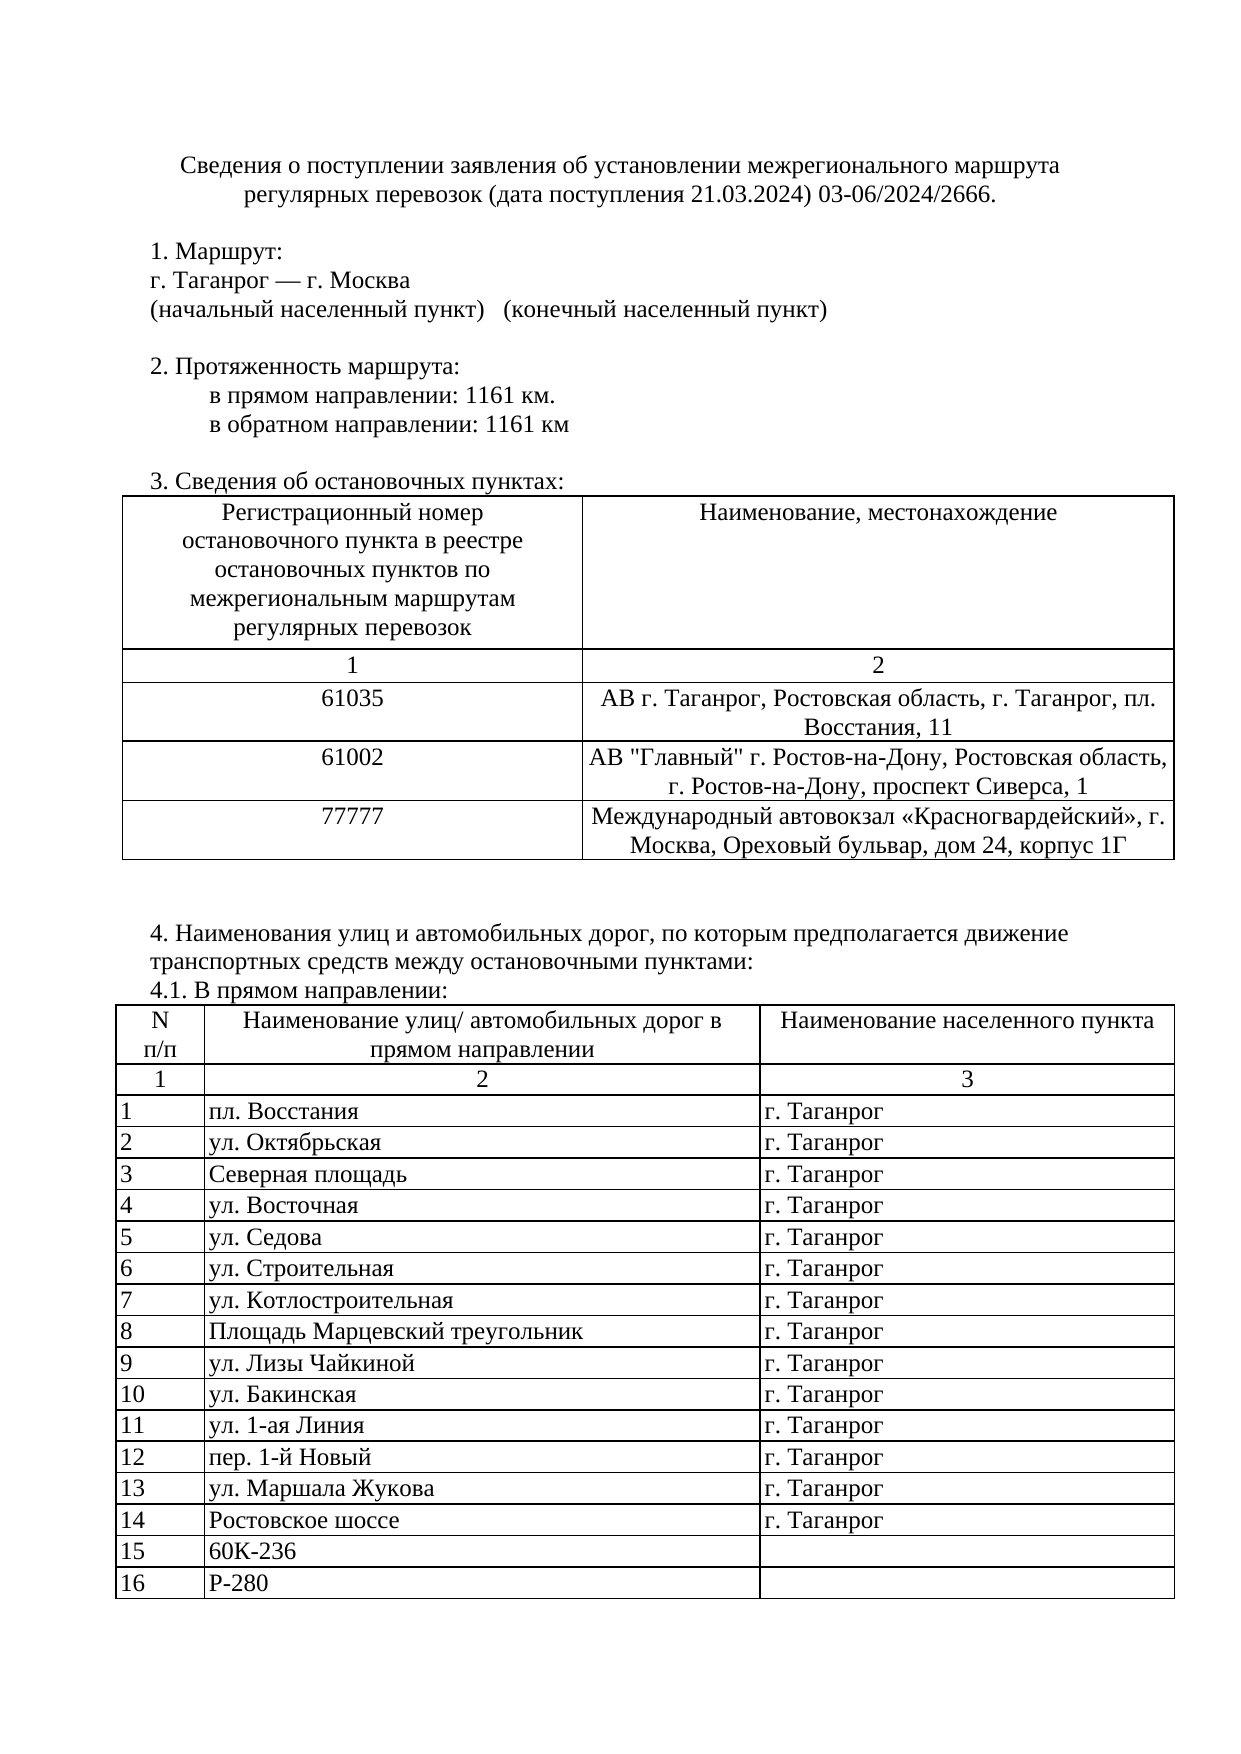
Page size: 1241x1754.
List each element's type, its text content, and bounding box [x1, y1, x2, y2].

table_header Регистрационный номер остановочного пункта в реестре остановочных пунктов по межрегиональным маршрутам регулярных перевозок [123, 497, 582, 648]
text в прямом направлении: 1161 км. [150, 380, 1090, 409]
table_cell 3 [117, 1159, 204, 1189]
text 2. Протяженность маршрута: [150, 351, 1090, 380]
table_cell ул. Бакинская [205, 1379, 759, 1409]
table_header Наименование населенного пункта [761, 1006, 1174, 1063]
table_cell г. Таганрог [761, 1253, 1174, 1283]
table_header Наименование улиц/ автомобильных дорог в прямом направлении [205, 1006, 759, 1063]
table_cell 7 [117, 1285, 204, 1314]
table_cell ул. Седова [205, 1222, 759, 1252]
table_cell 2 [117, 1127, 204, 1157]
table_cell Р-280 [205, 1568, 759, 1598]
table_header N п/п [117, 1006, 204, 1063]
table_cell г. Таганрог [761, 1285, 1174, 1314]
table_cell г. Таганрог [761, 1096, 1174, 1126]
table_cell 14 [117, 1505, 204, 1535]
table_cell 61002 [123, 742, 582, 799]
table_cell ул. Строительная [205, 1253, 759, 1283]
table_cell 2 [205, 1065, 759, 1094]
table_cell [761, 1536, 1174, 1566]
text 4. Наименования улиц и автомобильных дорог, по которым предполагается движение транспортных средств между остановочными пунктами: [150, 918, 1090, 975]
table_cell 4 [117, 1190, 204, 1220]
table_cell 1 [117, 1096, 204, 1126]
text 3. Сведения об остановочных пунктах: [150, 466, 1090, 495]
table_cell 13 [117, 1473, 204, 1503]
table_cell г. Таганрог [761, 1379, 1174, 1409]
table_cell 3 [761, 1065, 1174, 1094]
table_cell г. Таганрог [761, 1127, 1174, 1157]
table_cell г. Таганрог [761, 1348, 1174, 1377]
table_cell 16 [117, 1568, 204, 1598]
table_cell г. Таганрог [761, 1316, 1174, 1346]
table_cell г. Таганрог [761, 1473, 1174, 1503]
table_cell пл. Восстания [205, 1096, 759, 1126]
table_cell г. Таганрог [761, 1222, 1174, 1252]
table_cell г. Таганрог [761, 1159, 1174, 1189]
table_cell 10 [117, 1379, 204, 1409]
table_cell 11 [117, 1411, 204, 1440]
table_cell ул. Октябрьская [205, 1127, 759, 1157]
table_cell г. Таганрог [761, 1505, 1174, 1535]
text 1. Маршрут: [150, 236, 1090, 265]
table_cell [761, 1568, 1174, 1598]
text г. Таганрог — г. Москва [150, 265, 1090, 294]
table_cell 77777 [123, 801, 582, 858]
table_cell ул. Восточная [205, 1190, 759, 1220]
table_cell Международный автовокзал «Красногвардейский», г. Москва, Ореховый бульвар, дом 24, корпус 1Г [583, 801, 1173, 858]
table_cell 6 [117, 1253, 204, 1283]
table_cell Северная площадь [205, 1159, 759, 1189]
table_cell пер. 1-й Новый [205, 1442, 759, 1472]
table_cell ул. Лизы Чайкиной [205, 1348, 759, 1377]
table_cell 15 [117, 1536, 204, 1566]
table_cell ул. Маршала Жукова [205, 1473, 759, 1503]
table_cell 1 [117, 1065, 204, 1094]
table_cell 8 [117, 1316, 204, 1346]
table_cell 60К-236 [205, 1536, 759, 1566]
table_cell Ростовское шоссе [205, 1505, 759, 1535]
table_cell ул. 1-ая Линия [205, 1411, 759, 1440]
table_cell г. Таганрог [761, 1411, 1174, 1440]
table_cell 2 [583, 650, 1173, 681]
table_cell 61035 [123, 683, 582, 740]
table_cell г. Таганрог [761, 1442, 1174, 1472]
table_header Наименование, местонахождение [583, 497, 1173, 648]
table_cell 1 [123, 650, 582, 681]
text (начальный населенный пункт) (конечный населенный пункт) [150, 294, 1090, 322]
table_cell АВ г. Таганрог, Ростовская область, г. Таганрог, пл. Восстания, 11 [583, 683, 1173, 740]
text 4.1. В прямом направлении: [150, 975, 1090, 1004]
table_cell 9 [117, 1348, 204, 1377]
text в обратном направлении: 1161 км [150, 409, 1090, 437]
table_cell г. Таганрог [761, 1190, 1174, 1220]
table_cell 5 [117, 1222, 204, 1252]
table_cell ул. Котлостроительная [205, 1285, 759, 1314]
table_cell 12 [117, 1442, 204, 1472]
text Сведения о поступлении заявления об установлении межрегионального маршрута регулярных перевозок (дата поступления 21.03.2024) 03-06/2024/2666. [150, 150, 1090, 207]
table_cell Площадь Марцевский треугольник [205, 1316, 759, 1346]
table_cell АВ "Главный" г. Ростов-на-Дону, Ростовская область, г. Ростов-на-Дону, проспект Сиверса, 1 [583, 742, 1173, 799]
